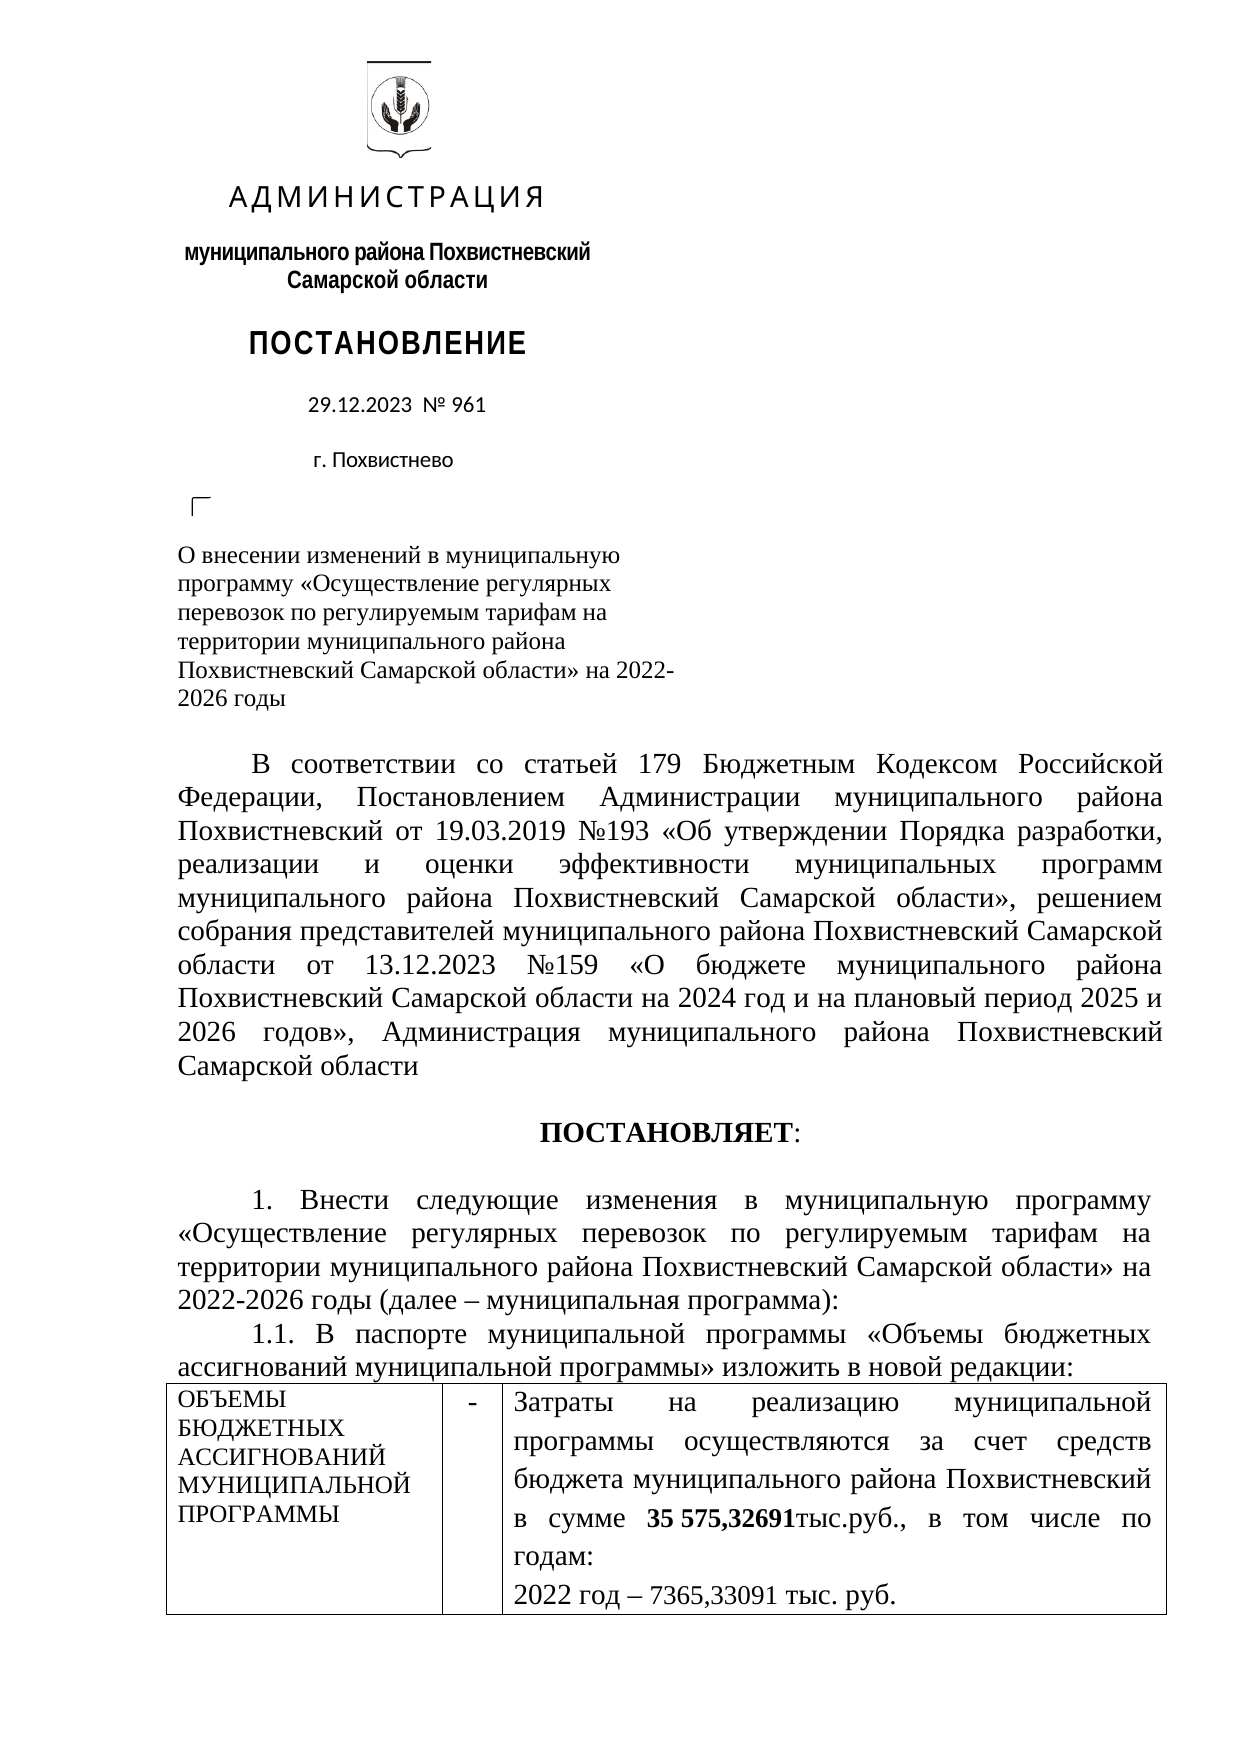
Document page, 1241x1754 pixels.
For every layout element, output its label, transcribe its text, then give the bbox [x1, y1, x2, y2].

text В соответствии со статьей 179 Бюджетным Кодексом Российской Федерации, Постановлением Администрации муниципального района Похвистневский от 19.03.2019 №193 «Об утверждении Порядка разработки, реализации и оценки эффективности муниципальных программ муниципального района Похвистневский Самарской области», решением собрания представителей муниципального района Похвистневский Самарской области от 13.12.2023 №159 «О бюджете муниципального района Похвистневский Самарской области на 2024 год и на плановый период 2025 и 2026 годов», Администрация муниципального района Похвистневский Самарской области [177, 746, 1163, 1081]
table_header АДМИНИСТРАЦИЯ муниципального района Похвистневский Самарской области ПОСТАНОВЛЕНИЕ 29.12.2023 № 961 г. Похвистнево [166, 58, 597, 532]
text ПОСТАНОВЛЯЕТ: [177, 1115, 1163, 1148]
picture [365, 61, 431, 156]
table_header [503, 1384, 1166, 1614]
text 1. Внести следующие изменения в муниципальную программу «Осуществление регулярных перевозок по регулируемым тарифам на территории муниципального района Похвистневский Самарской области» на 2022-2026 годы (далее – муниципальная программа): [177, 1182, 1152, 1316]
text 1.1. В паспорте муниципальной программы «Объемы бюджетных ассигнований муниципальной программы» изложить в новой редакции: [177, 1316, 1152, 1383]
table_header - [443, 1384, 502, 1614]
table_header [167, 1384, 442, 1614]
text О внесении изменений в муниципальную программу «Осуществление регулярных перевозок по регулируемым тарифам на территории муниципального района Похвистневский Самарской области» на 2022-2026 годы [177, 540, 724, 712]
